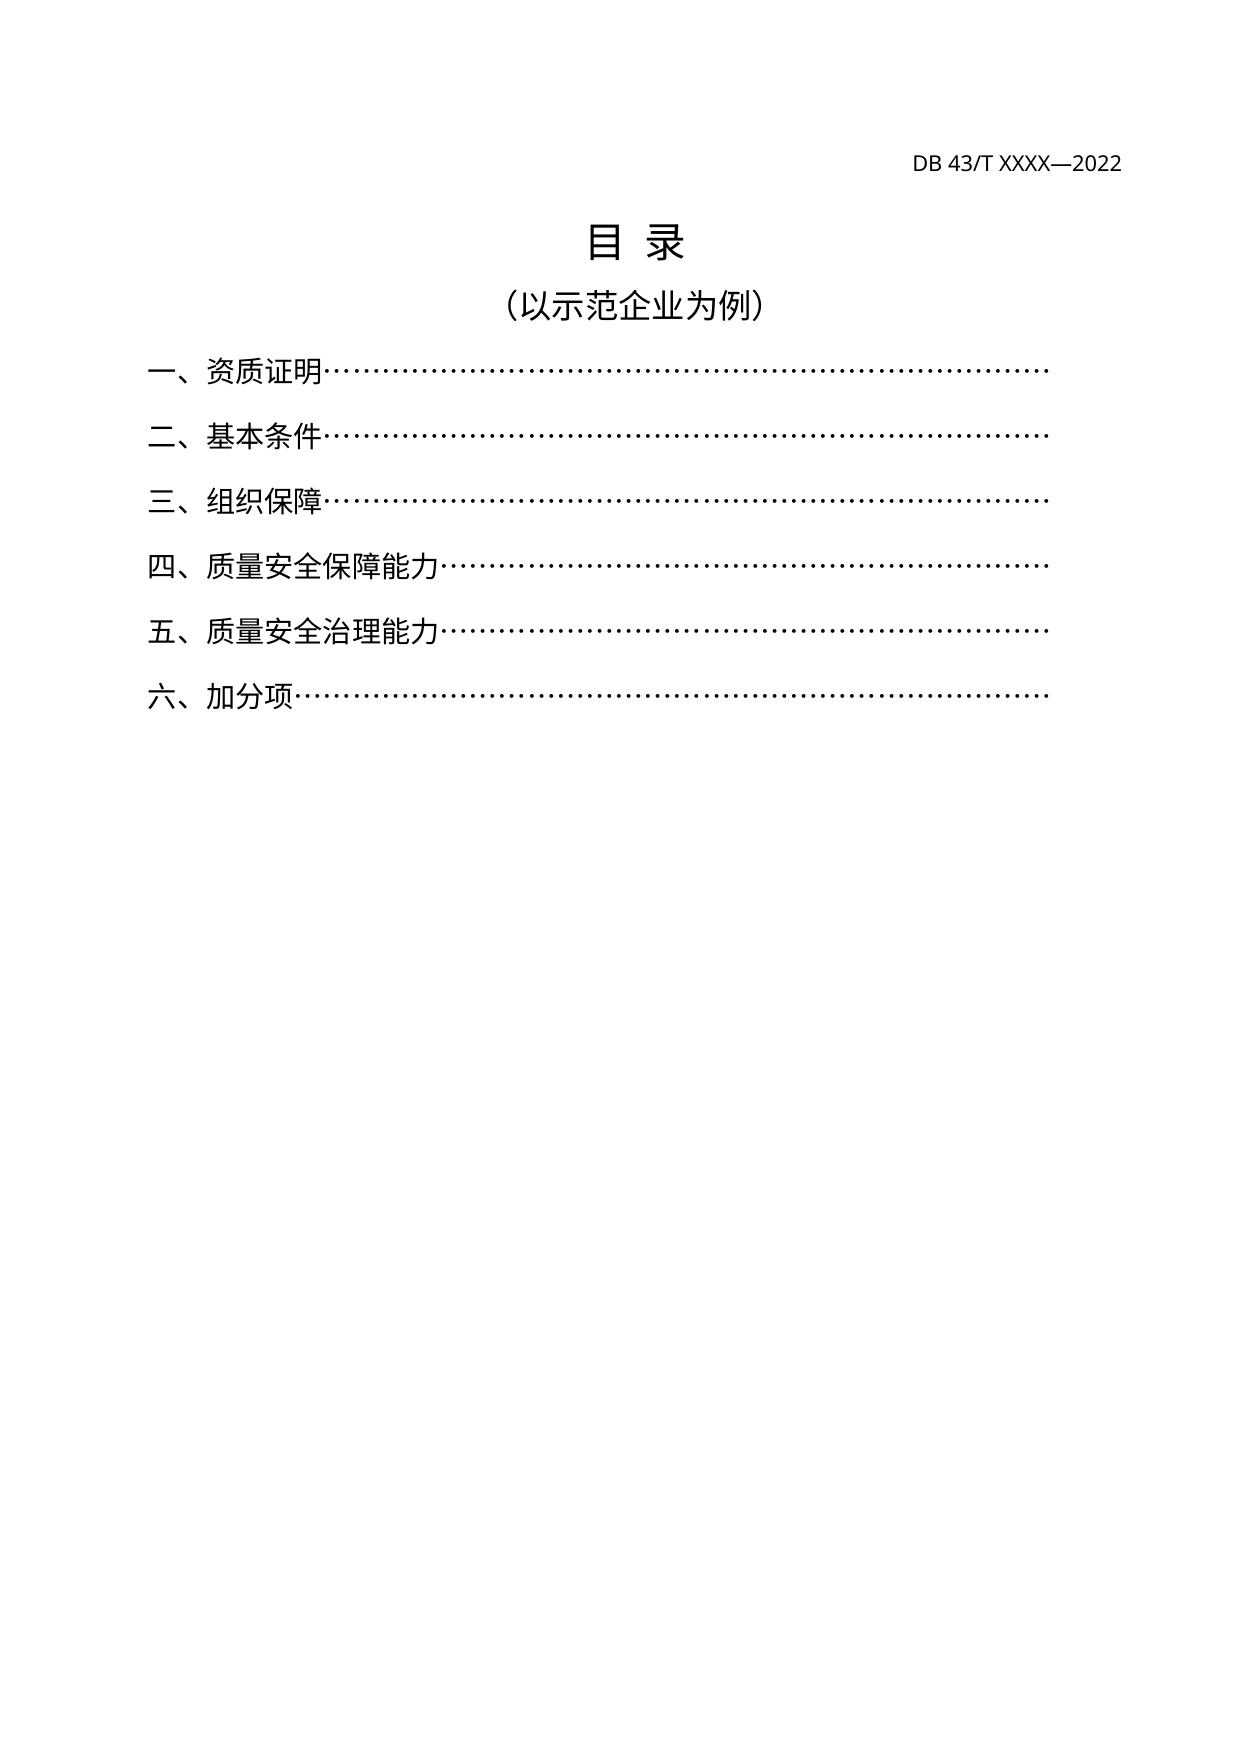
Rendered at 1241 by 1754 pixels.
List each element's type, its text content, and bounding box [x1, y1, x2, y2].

text 二、基本条件………………………………………………………………… [148, 402, 1122, 467]
text 一、资质证明………………………………………………………………… [148, 337, 1122, 402]
text 四、质量安全保障能力……………………………………………………… [148, 532, 1122, 597]
text 六、加分项…………………………………………………………………… [148, 662, 1122, 727]
text 三、组织保障………………………………………………………………… [148, 467, 1122, 532]
text 目 录 [148, 207, 1122, 272]
text 五、质量安全治理能力……………………………………………………… [148, 597, 1122, 662]
text （以示范企业为例） [148, 272, 1122, 337]
